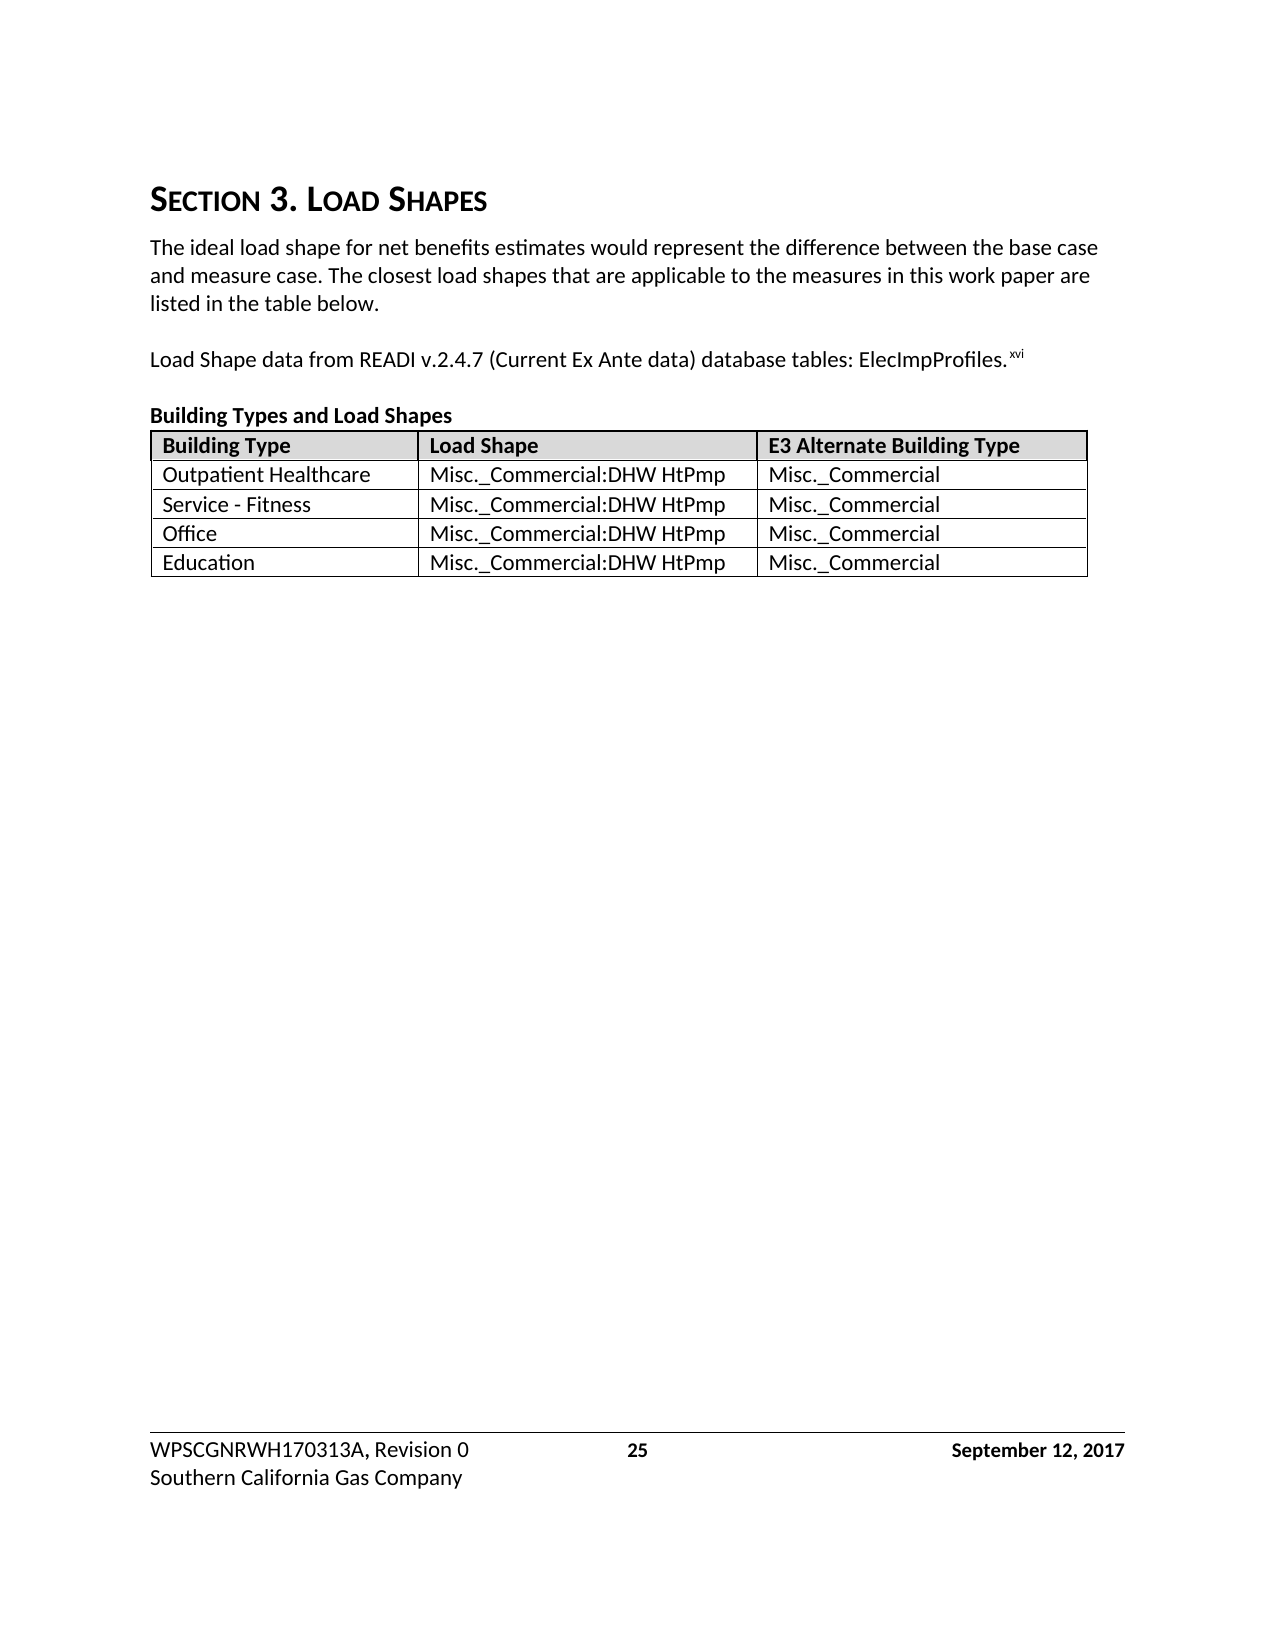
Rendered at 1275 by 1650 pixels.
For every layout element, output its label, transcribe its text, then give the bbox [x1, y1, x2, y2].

table_cell Misc._Commercial [758, 547, 1087, 576]
subtitle Section 3. Load Shapes [150, 175, 1125, 221]
table_cell Service - Fitness [152, 490, 418, 518]
table_cell Education [152, 548, 418, 576]
table_cell Office [152, 519, 418, 547]
table_header Load Shape [419, 432, 756, 459]
table_cell Misc._Commercial:DHW HtPmp [419, 519, 757, 547]
text Building Types and Load Shapes [150, 401, 1125, 429]
table_cell Misc._Commercial:DHW HtPmp [419, 461, 757, 489]
table_cell Misc._Commercial [758, 489, 1087, 518]
table_cell Misc._Commercial:DHW HtPmp [419, 548, 757, 576]
table_cell Misc._Commercial:DHW HtPmp [419, 490, 757, 518]
table_header Building Type [152, 432, 417, 459]
text The ideal load shape for net benefits estimates would represent the difference between the base case and measure case. The closest load shapes that are applicable to the measures in this work paper are listed in the table below. [150, 233, 1125, 317]
table_header E3 Alternate Building Type [758, 432, 1086, 459]
table_cell Misc._Commercial [758, 518, 1087, 547]
table_cell Misc._Commercial [758, 461, 1087, 489]
table_cell Outpatient Healthcare [152, 461, 418, 489]
text Load Shape data from READI v.2.4.7 (Current Ex Ante data) database tables: ElecImpProfiles. [150, 345, 1125, 373]
